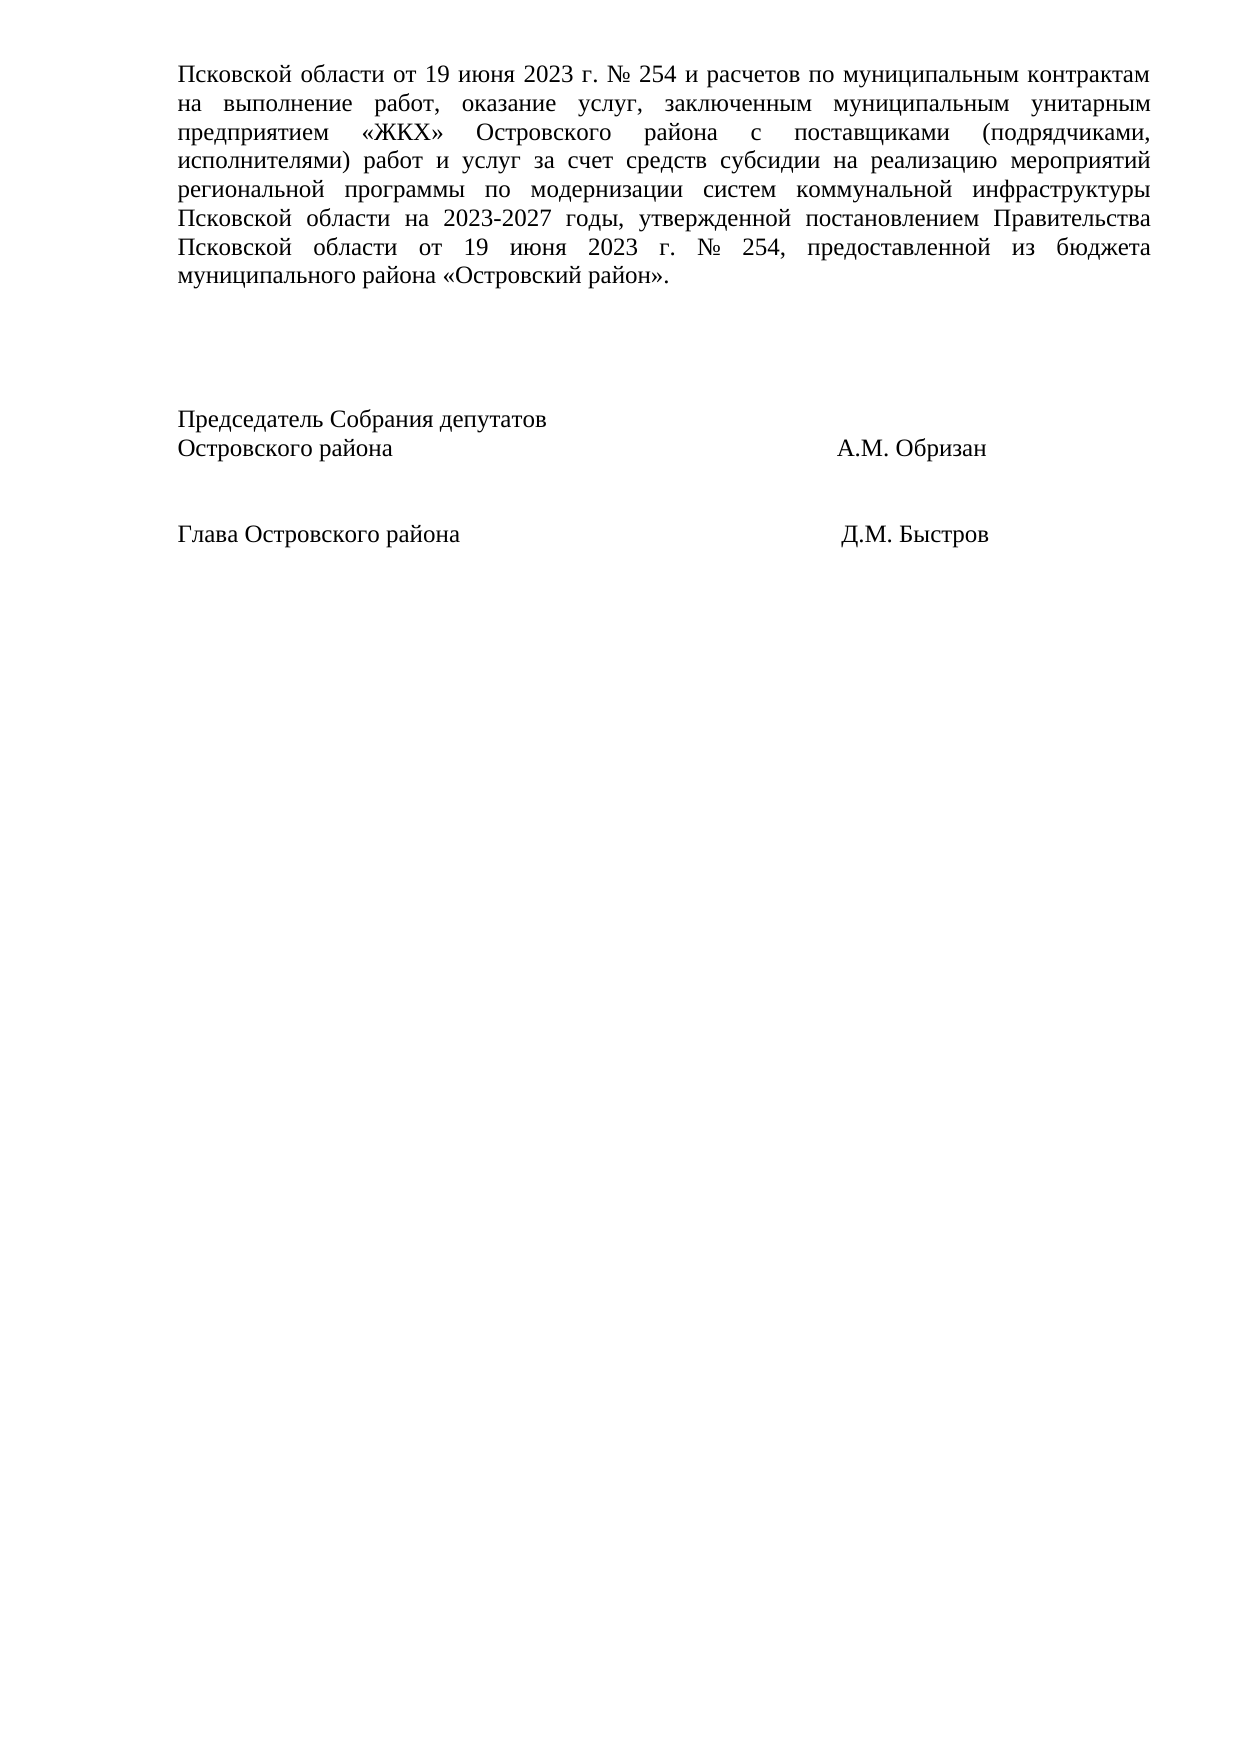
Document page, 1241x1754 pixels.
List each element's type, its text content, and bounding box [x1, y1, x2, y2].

text Глава Островского района Д.М. Быстров [177, 519, 1152, 548]
text Островского района А.М. Обризан [177, 433, 1152, 462]
text Председатель Собрания депутатов [177, 404, 1152, 433]
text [177, 59, 1152, 289]
